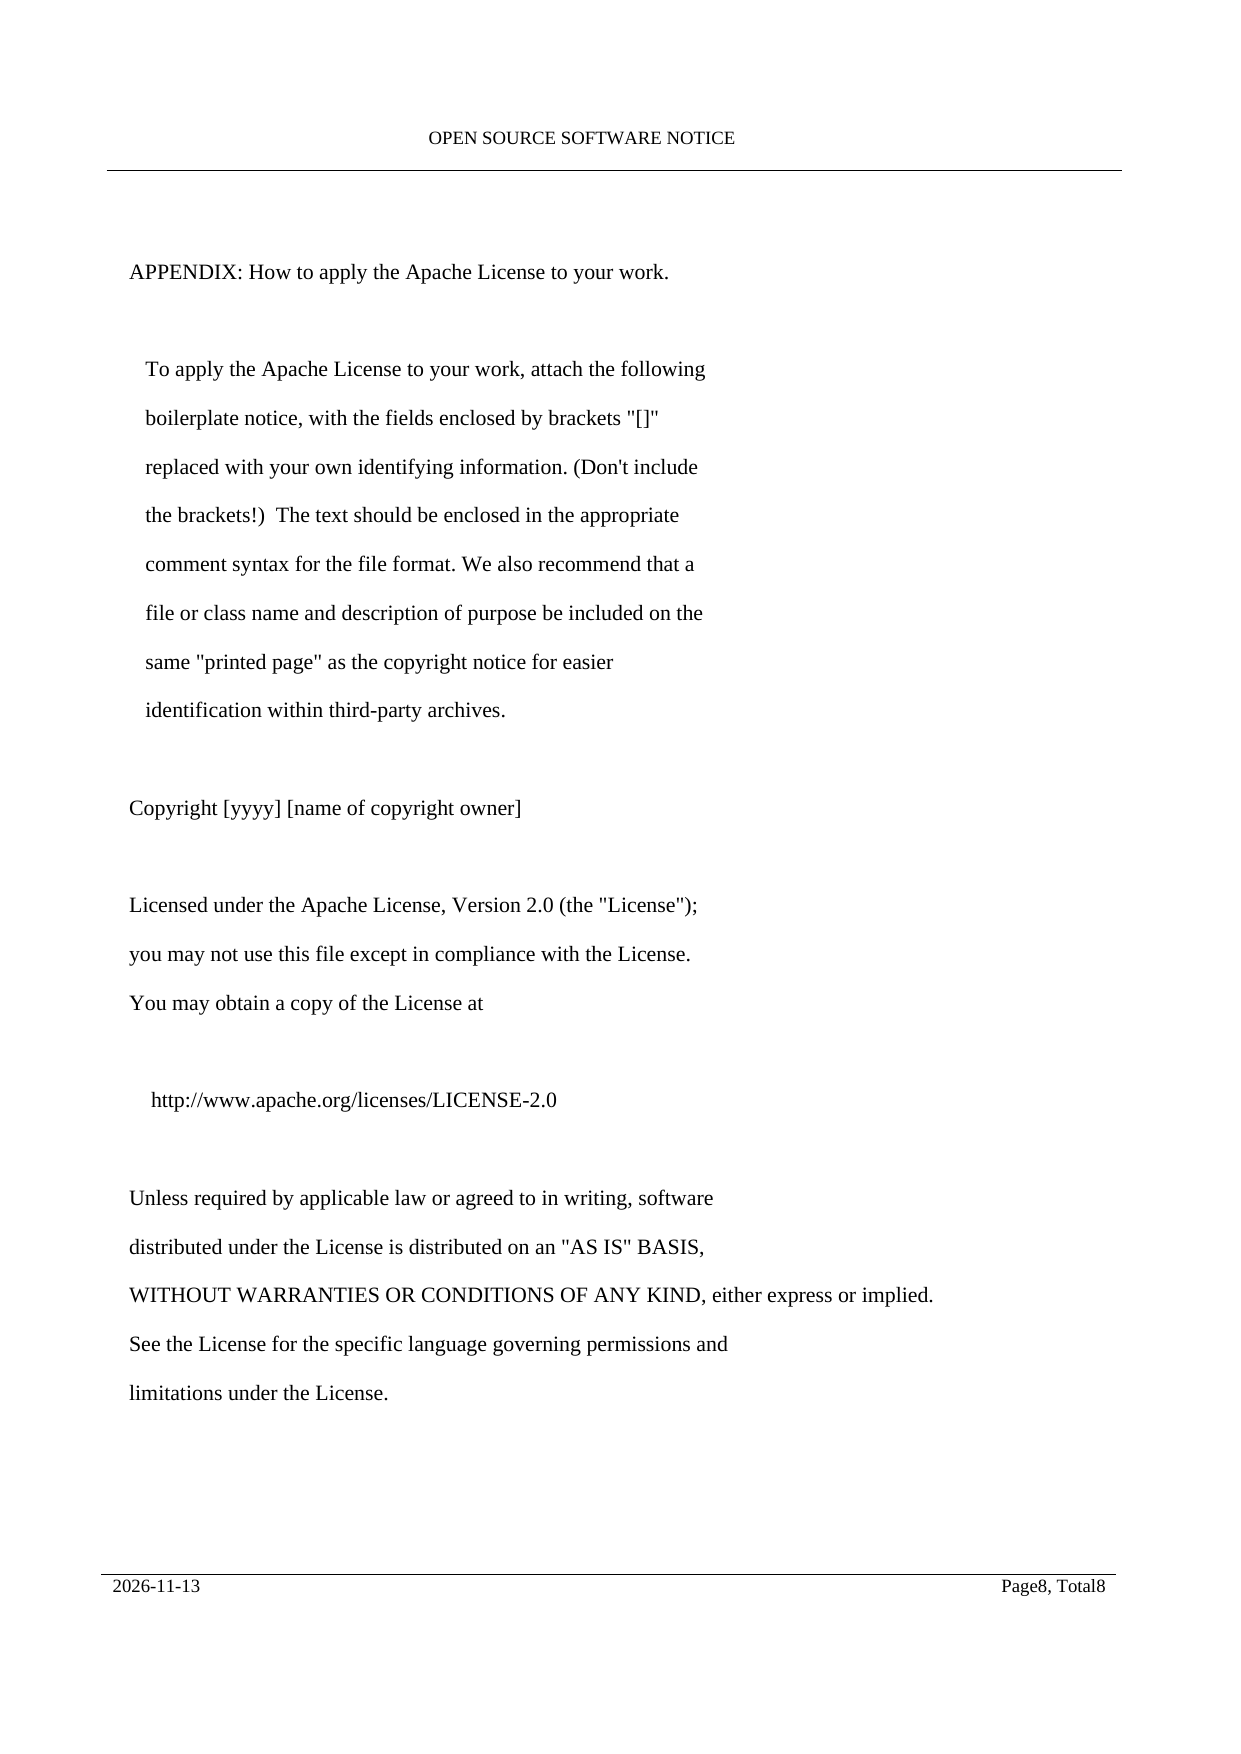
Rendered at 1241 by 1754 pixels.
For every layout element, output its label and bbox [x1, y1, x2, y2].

text [112, 206, 1128, 1409]
